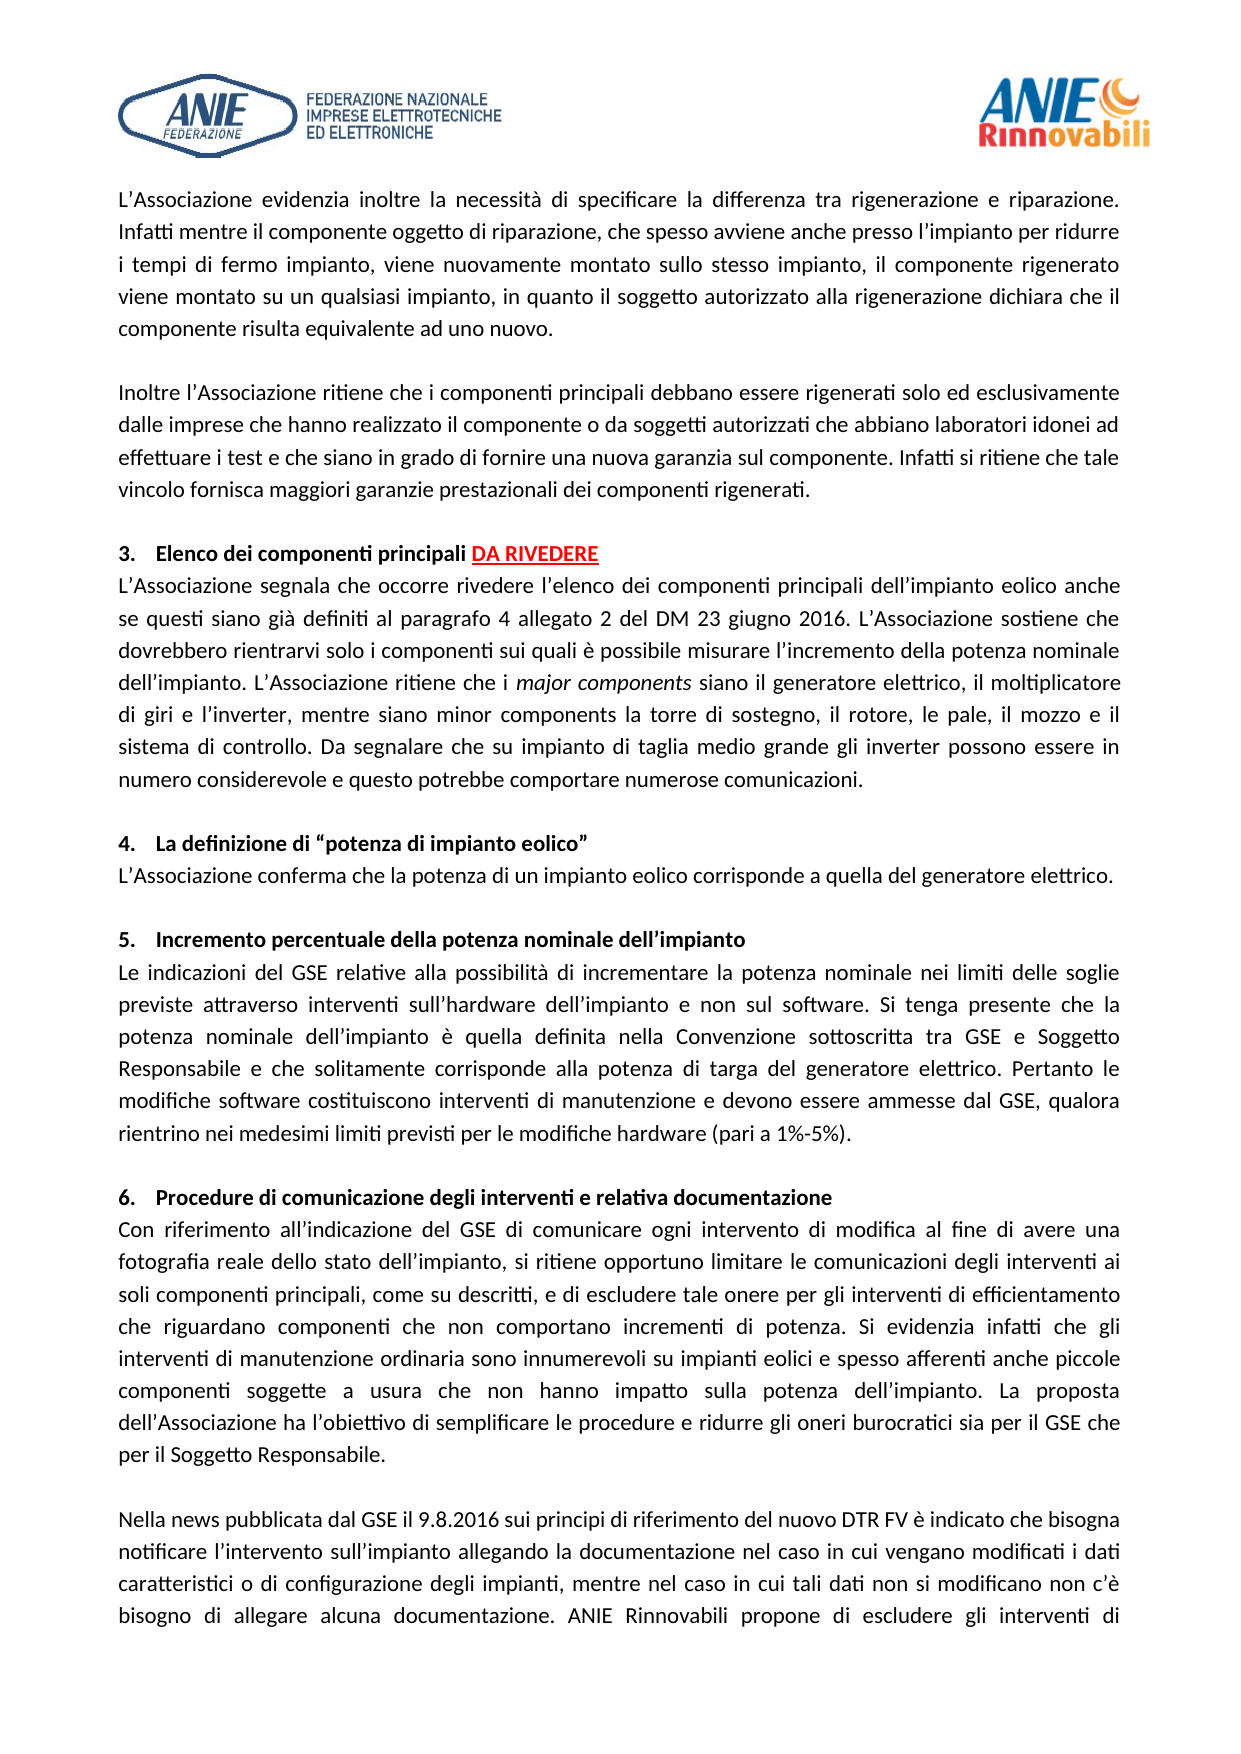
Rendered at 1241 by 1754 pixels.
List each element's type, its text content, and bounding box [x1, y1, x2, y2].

text Le indicazioni del GSE relative alla possibilità di incrementare la potenza nominale nei limiti delle soglie previste attraverso interventi sull’hardware dell’impianto e non sul software. Si tenga presente che la potenza nominale dell’impianto è quella definita nella Convenzione sottoscritta tra GSE e Soggetto Responsabile e che solitamente corrisponde alla potenza di targa del generatore elettrico. Pertanto le modifiche software costituiscono interventi di manutenzione e devono essere ammesse dal GSE, qualora rientrino nei medesimi limiti previsti per le modifiche hardware (pari a 1%-5%). [118, 958, 1122, 1147]
picture [118, 73, 506, 158]
list La definizione di “potenza di impianto eolico” [118, 829, 1122, 857]
text L’Associazione conferma che la potenza di un impianto eolico corrisponde a quella del generatore elettrico. [118, 861, 1122, 889]
picture [975, 73, 1151, 150]
text Con riferimento all’indicazione del GSE di comunicare ogni intervento di modifica al fine di avere una fotografia reale dello stato dell’impianto, si ritiene opportuno limitare le comunicazioni degli interventi ai soli componenti principali, come su descritti, e di escludere tale onere per gli interventi di efficientamento che riguardano componenti che non comportano incrementi di potenza. Si evidenzia infatti che gli interventi di manutenzione ordinaria sono innumerevoli su impianti eolici e spesso afferenti anche piccole componenti soggette a usura che non hanno impatto sulla potenza dell’impianto. La proposta dell’Associazione ha l’obiettivo di semplificare le procedure e ridurre gli oneri burocratici sia per il GSE che per il Soggetto Responsabile. [118, 1215, 1122, 1469]
text L’Associazione segnala che occorre rivedere l’elenco dei componenti principali dell’impianto eolico anche se questi siano già definiti al paragrafo 4 allegato 2 del DM 23 giugno 2016. L’Associazione sostiene che dovrebbero rientrarvi solo i componenti sui quali è possibile misurare l’incremento della potenza nominale dell’impianto. L’Associazione ritiene che i major components siano il generatore elettrico, il moltiplicatore di giri e l’inverter, mentre siano minor components la torre di sostegno, il rotore, le pale, il mozzo e il sistema di controllo. Da segnalare che su impianto di taglia medio grande gli inverter possono essere in numero considerevole e questo potrebbe comportare numerose comunicazioni. [118, 572, 1122, 793]
list Procedure di comunicazione degli interventi e relativa documentazione [118, 1183, 1122, 1211]
list Elenco dei componenti principali DA RIVEDERE [118, 539, 1122, 567]
text Inoltre l’Associazione ritiene che i componenti principali debbano essere rigenerati solo ed esclusivamente dalle imprese che hanno realizzato il componente o da soggetti autorizzati che abbiano laboratori idonei ad effettuare i test e che siano in grado di fornire una nuova garanzia sul componente. Infatti si ritiene che tale vincolo fornisca maggiori garanzie prestazionali dei componenti rigenerati. [118, 378, 1122, 503]
text L’Associazione evidenzia inoltre la necessità di specificare la differenza tra rigenerazione e riparazione. Infatti mentre il componente oggetto di riparazione, che spesso avviene anche presso l’impianto per ridurre i tempi di fermo impianto, viene nuovamente montato sullo stesso impianto, il componente rigenerato viene montato su un qualsiasi impianto, in quanto il soggetto autorizzato alla rigenerazione dichiara che il componente risulta equivalente ad uno nuovo. [118, 185, 1122, 342]
list Incremento percentuale della potenza nominale dell’impianto [118, 926, 1122, 954]
